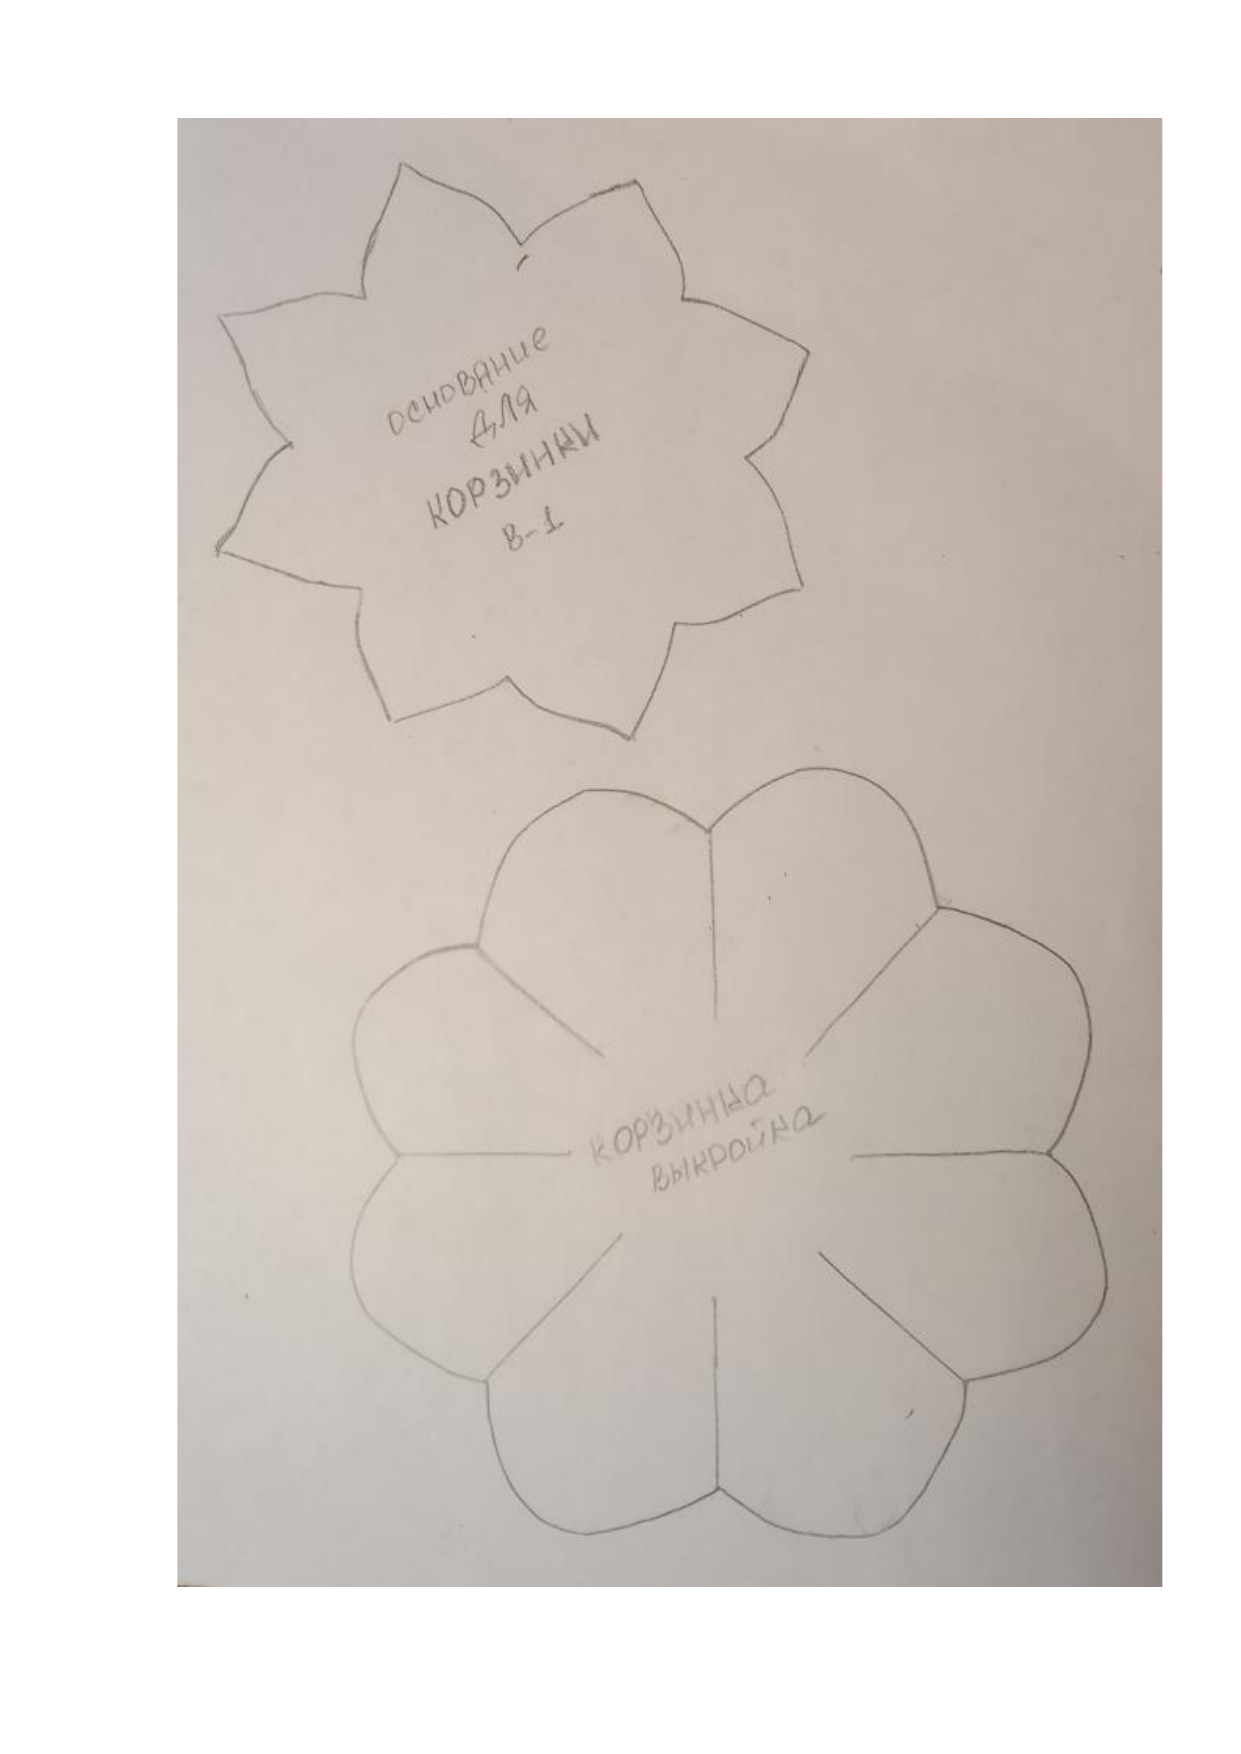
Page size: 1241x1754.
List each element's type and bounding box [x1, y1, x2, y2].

picture [177, 118, 1163, 1587]
